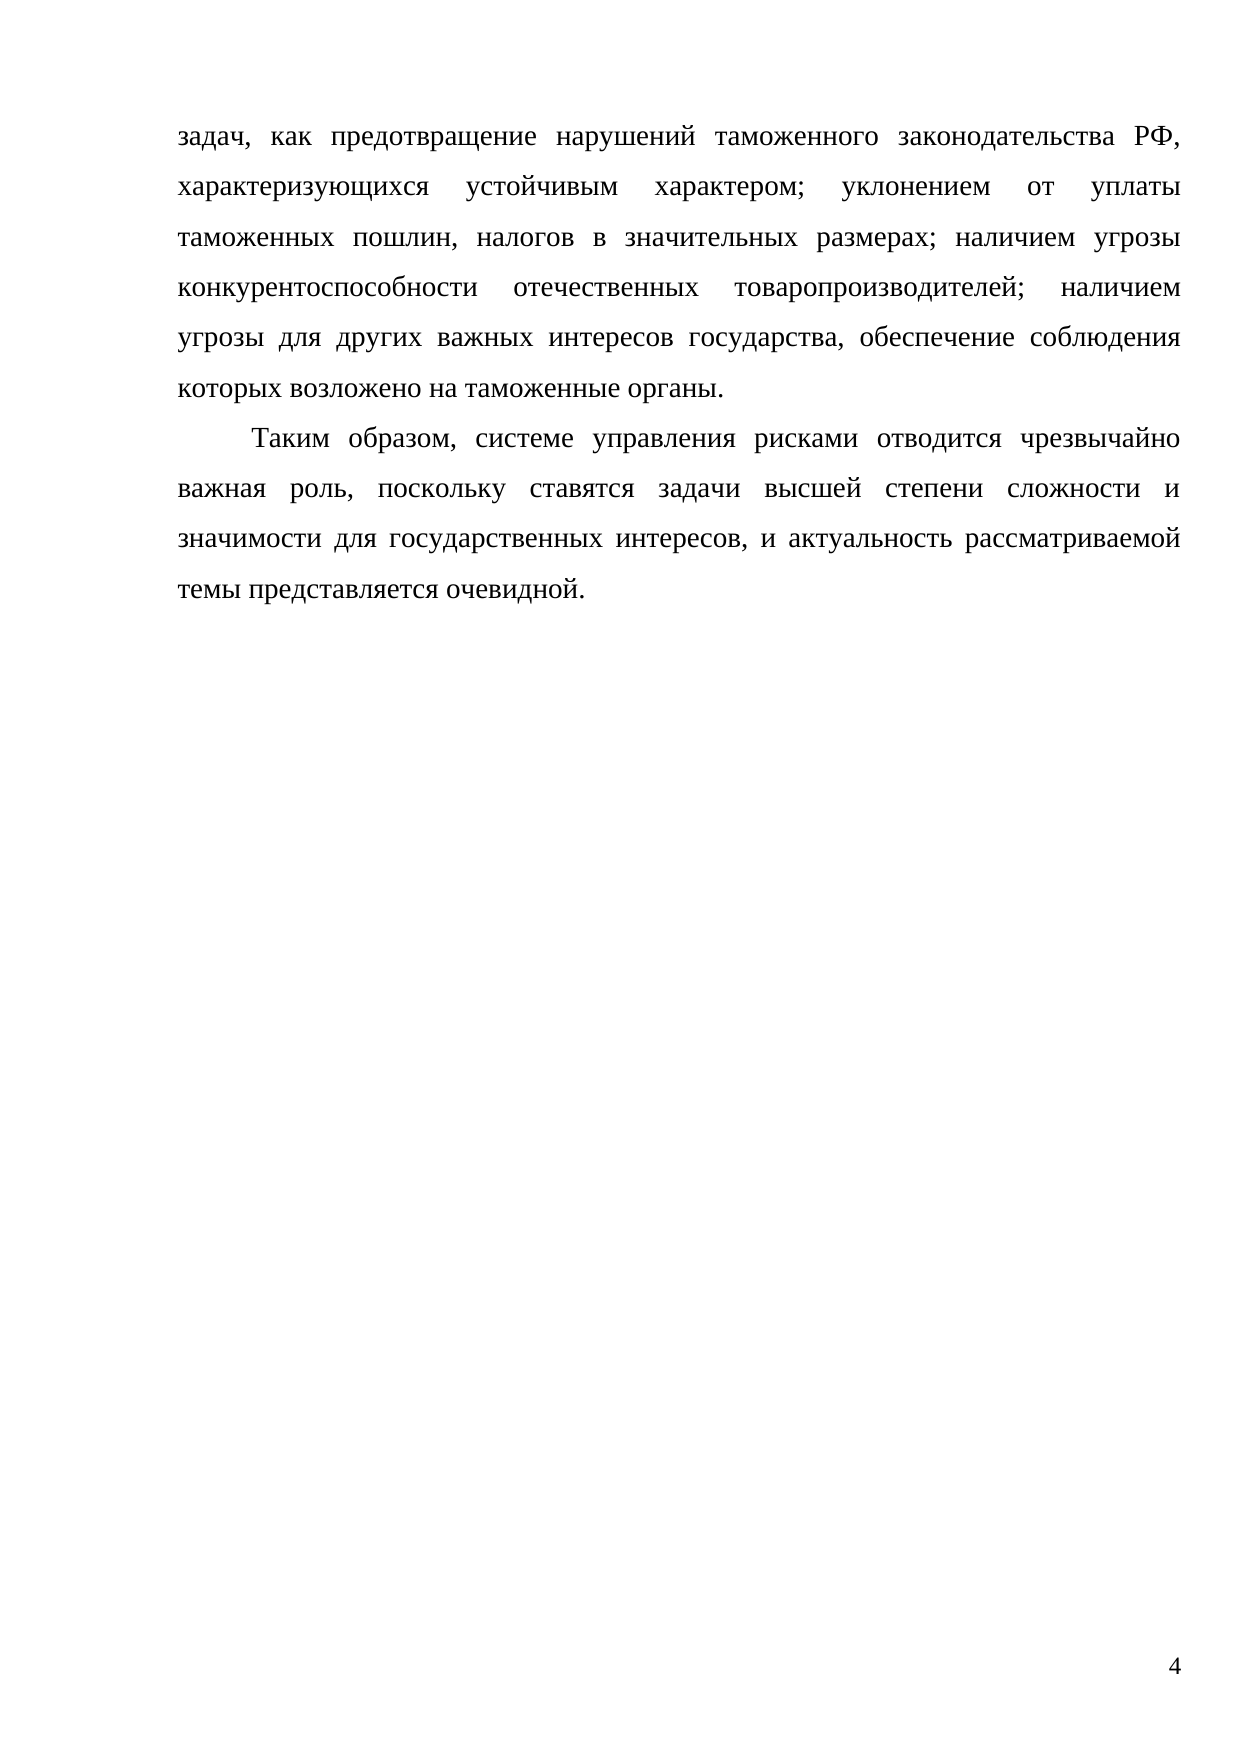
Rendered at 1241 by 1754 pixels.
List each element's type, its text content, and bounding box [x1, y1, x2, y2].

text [177, 118, 1181, 403]
text Таким образом, системе управления рисками отводится чрезвычайно важная роль, поскольку ставятся задачи высшей степени сложности и значимости для государственных интересов, и актуальность рассматриваемой темы представляется очевидной. [177, 420, 1181, 604]
